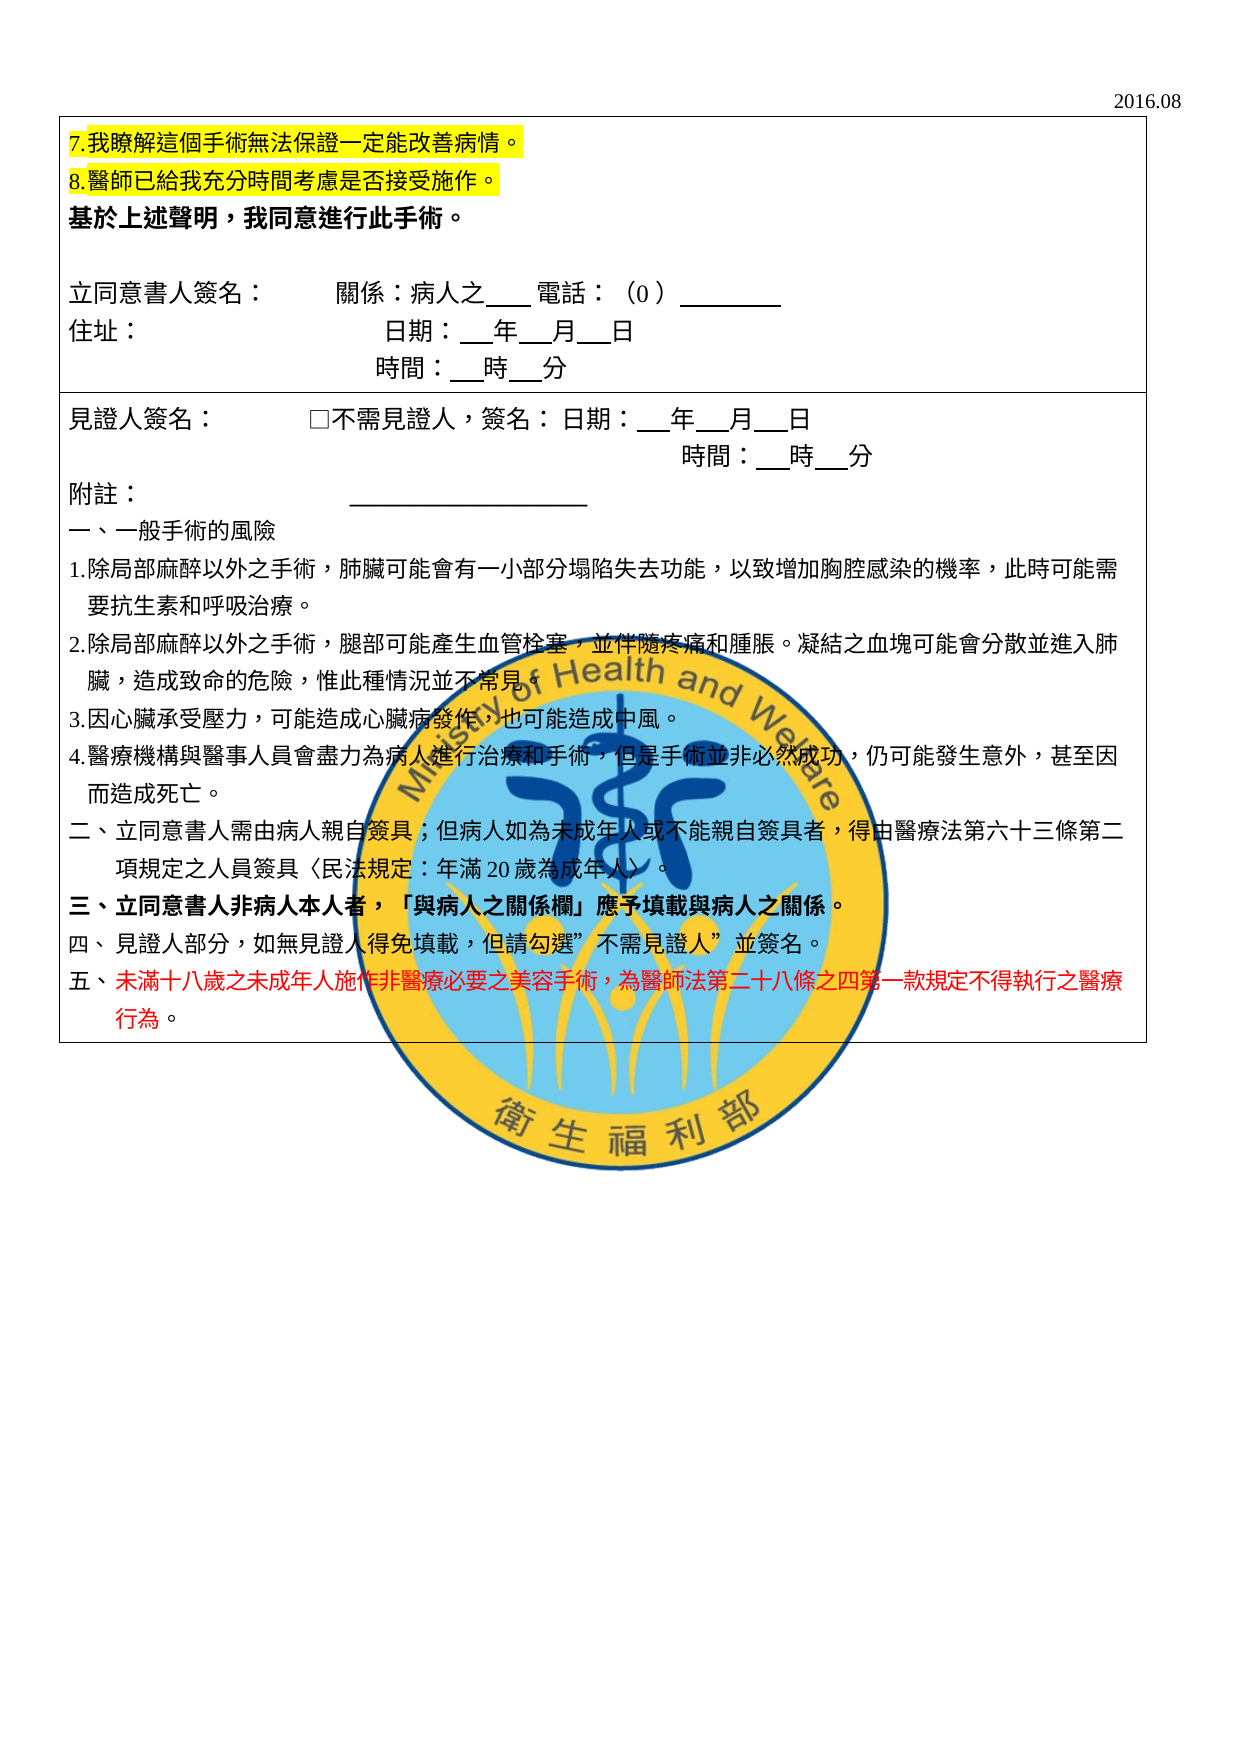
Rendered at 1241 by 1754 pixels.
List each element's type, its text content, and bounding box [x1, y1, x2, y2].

table_cell 見證人簽名： □不需見證人，簽名： 日期： 年 月 日 時間： 時 分 附註： ___________________ 一般手術的風險 除局部麻醉以外之手術，肺臟可能會有一小部分塌陷失去功能，以致增加胸腔感染的機率，此時可能需要抗生素和呼吸治療。 除局部麻醉以外之手術，腿部可能產生血管栓塞，並伴隨疼痛和腫脹。凝結之血塊可能會分散並進入肺臟，造成致命的危險，惟此種情況並不常見。 因心臟承受壓力，可能造成心臟病發作，也可能造成中風。 醫療機構與醫事人員會盡力為病人進行治療和手術，但是手術並非必然成功，仍可能發生意外，甚至因而造成死亡。 立同意書人需由病人親自簽具；但病人如為未成年人或不能親自簽具者，得由醫療法第六十三條第二項規定之人員簽具〈民法規定：年滿20歲為成年人〉。 立同意書人非病人本人者，「與病人之關係欄」應予填載與病人之關係。 見證人部分，如無見證人得免填載，但請勾選”不需見證人”並簽名。 未滿十八歲之未成年人施作非醫療必要之美容手術，為醫師法第二十八條之四第一款規定不得執行之醫療行為。 [60, 393, 1146, 1042]
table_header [60, 117, 1146, 392]
picture [351, 1043, 889, 1172]
